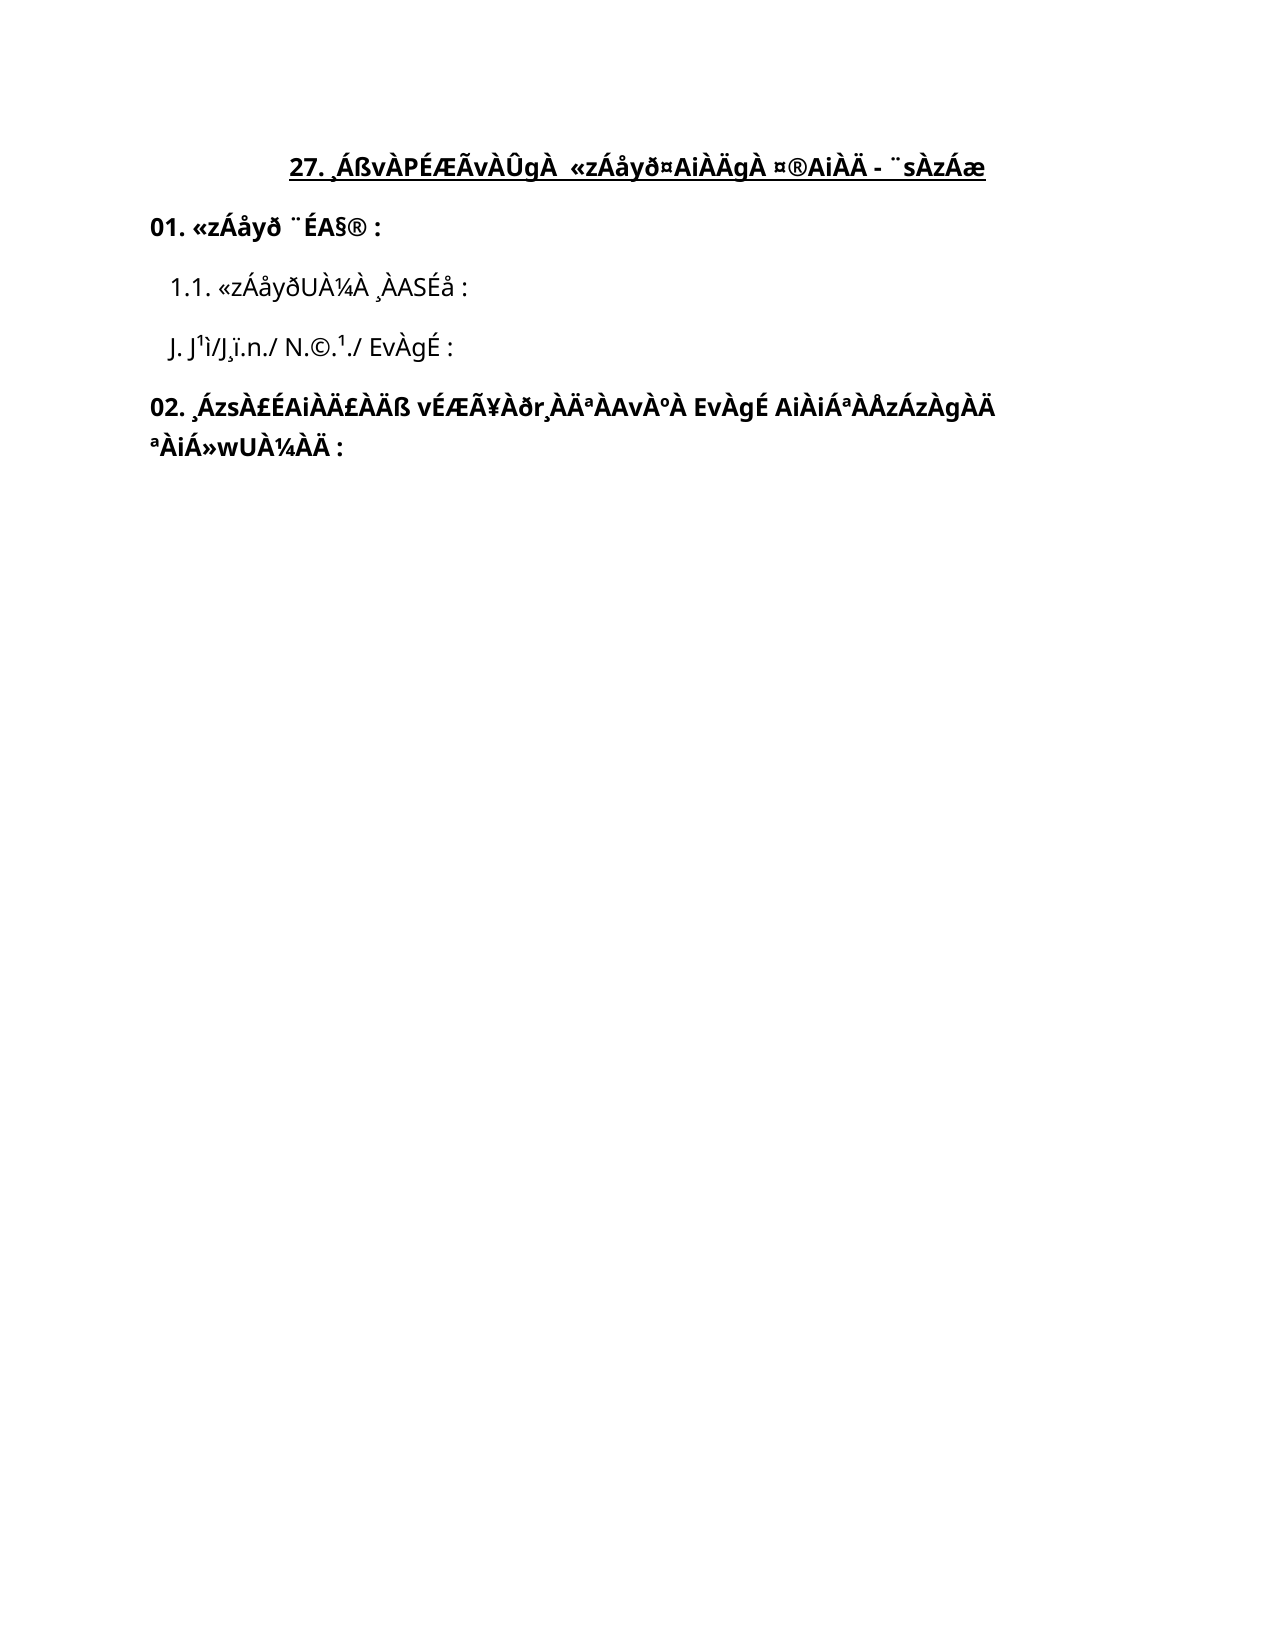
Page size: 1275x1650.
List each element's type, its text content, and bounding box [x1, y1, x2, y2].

text 02. ¸ÁzsÀ£ÉAiÀÄ£ÀÄß vÉÆÃ¥Àðr¸ÀÄªÀAvÀºÀ EvÀgÉ AiÀiÁªÀÅzÁzÀgÀÄ ªÀiÁ»wUÀ¼ÀÄ : [150, 390, 1125, 463]
text 01. «zÁåyð ¨ÉA§® : [150, 210, 1125, 244]
text J. J¹ì/J¸ï.n./ N.©.¹./ EvÀgÉ : [150, 330, 1125, 364]
text 1.1. «zÁåyðUÀ¼À ¸ÀASÉå : [150, 270, 1125, 304]
text 27. ¸ÁßvÀPÉÆÃvÀÛgÀ «zÁåyð¤AiÀÄgÀ ¤®AiÀÄ - ¨sÀzÁæ [150, 150, 1125, 184]
